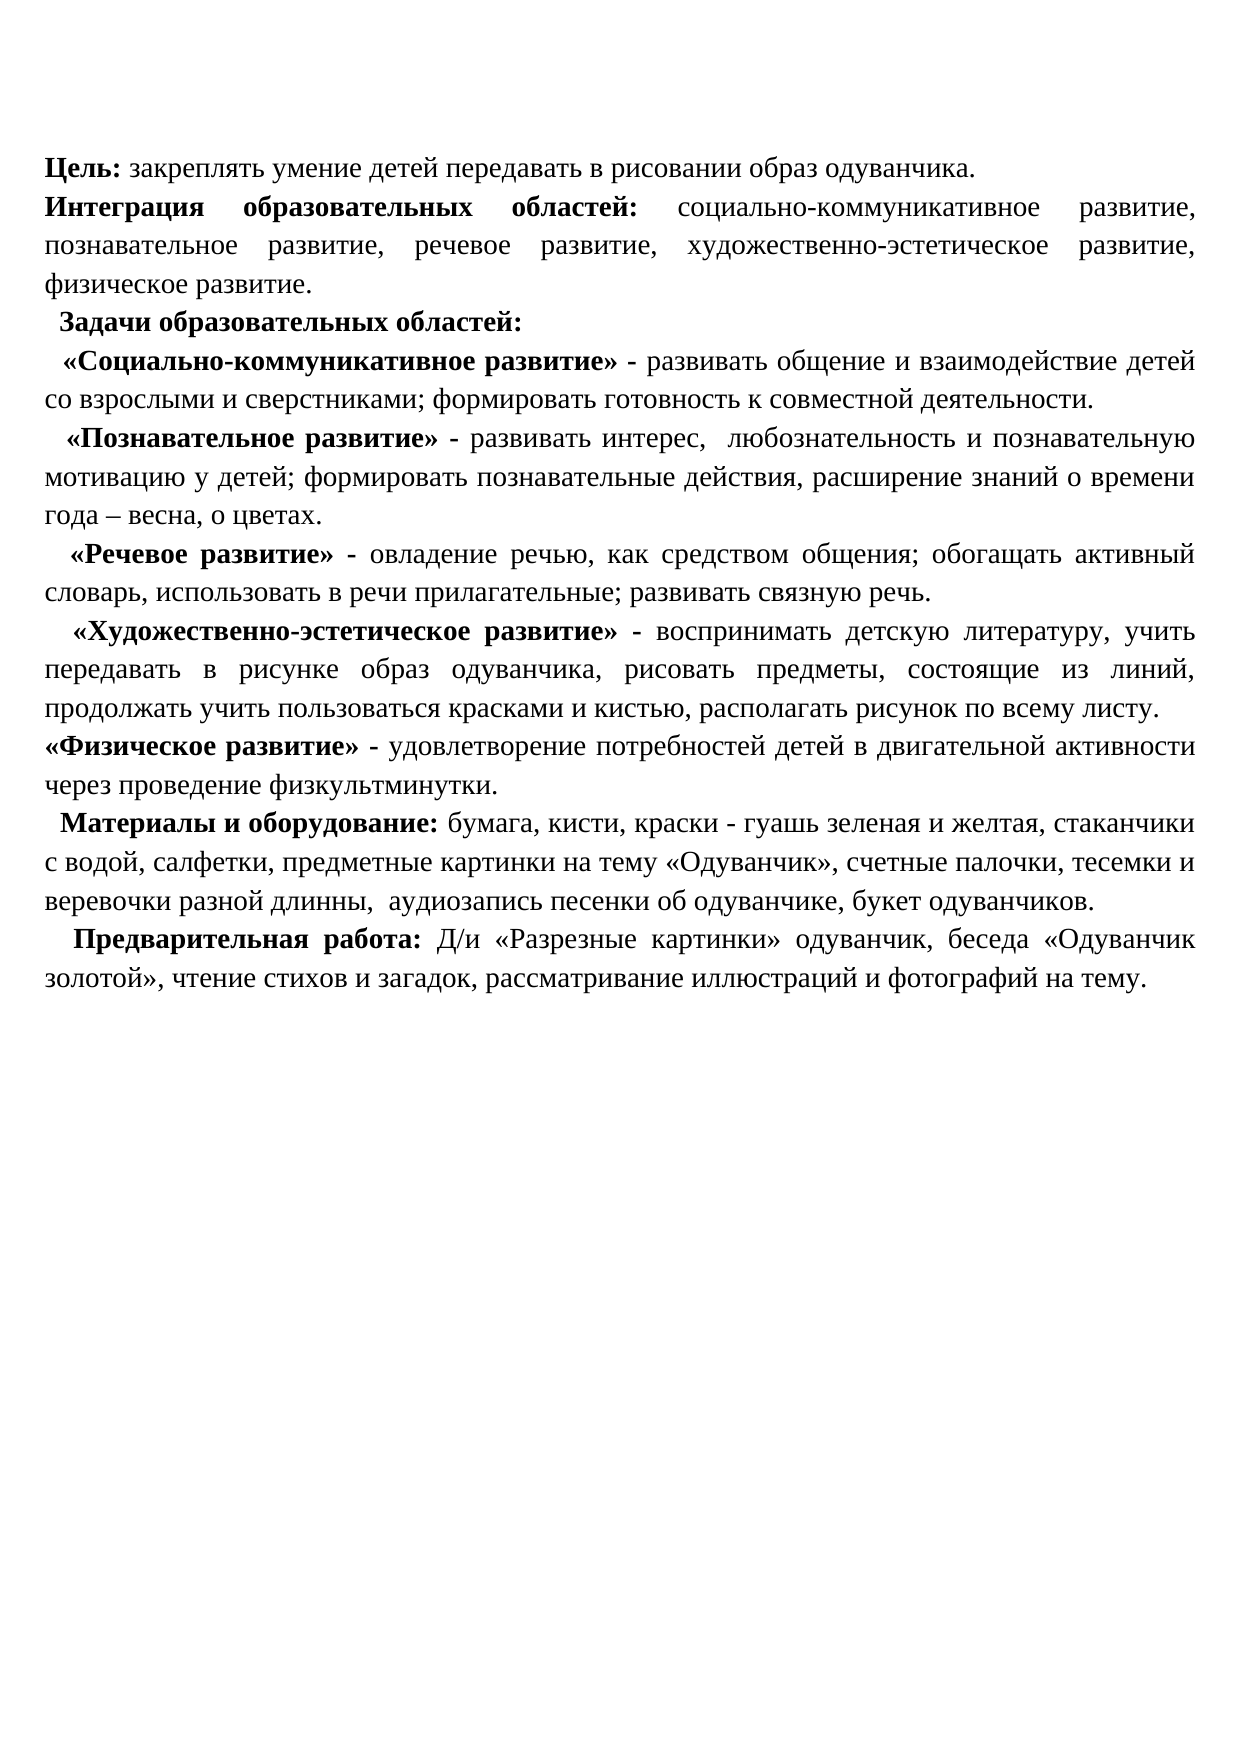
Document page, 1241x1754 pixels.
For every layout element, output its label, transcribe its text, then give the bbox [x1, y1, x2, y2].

text «Художественно-эстетическое развитие» - воспринимать детскую литературу, учить передавать в рисунке образ одуванчика, рисовать предметы, состоящие из линий, продолжать учить пользоваться красками и кистью, располагать рисунок по всему листу. [44, 613, 1196, 723]
text «Физическое развитие» - удовлетворение потребностей детей в двигательной активности через проведение физкультминутки. [44, 728, 1196, 801]
text «Речевое развитие» - овладение речью, как средством общения; обогащать активный словарь, использовать в речи прилагательные; развивать связную речь. [44, 536, 1196, 608]
text Задачи образовательных областей: [44, 304, 1196, 338]
text «Познавательное развитие» - развивать интерес, любознательность и познавательную мотивацию у детей; формировать познавательные действия, расширение знаний о времени года – весна, о цветах. [44, 420, 1196, 531]
text Материалы и оборудование: бумага, кисти, краски - гуашь зеленая и желтая, стаканчики с водой, салфетки, предметные картинки на тему «Одуванчик», счетные палочки, тесемки и веревочки разной длинны, аудиозапись песенки об одуванчике, букет одуванчиков. [44, 806, 1196, 916]
text Цель: закреплять умение детей передавать в рисовании образ одуванчика. [44, 150, 1196, 184]
text «Социально-коммуникативное развитие» - развивать общение и взаимодействие детей со взрослыми и сверстниками; формировать готовность к совместной деятельности. [44, 343, 1196, 415]
text Интеграция образовательных областей: социально-коммуникативное развитие, познавательное развитие, речевое развитие, художественно-эстетическое развитие, физическое развитие. [44, 189, 1196, 299]
text Предварительная работа: Д/и «Разрезные картинки» одуванчик, беседа «Одуванчик золотой», чтение стихов и загадок, рассматривание иллюстраций и фотографий на тему. [44, 921, 1196, 993]
